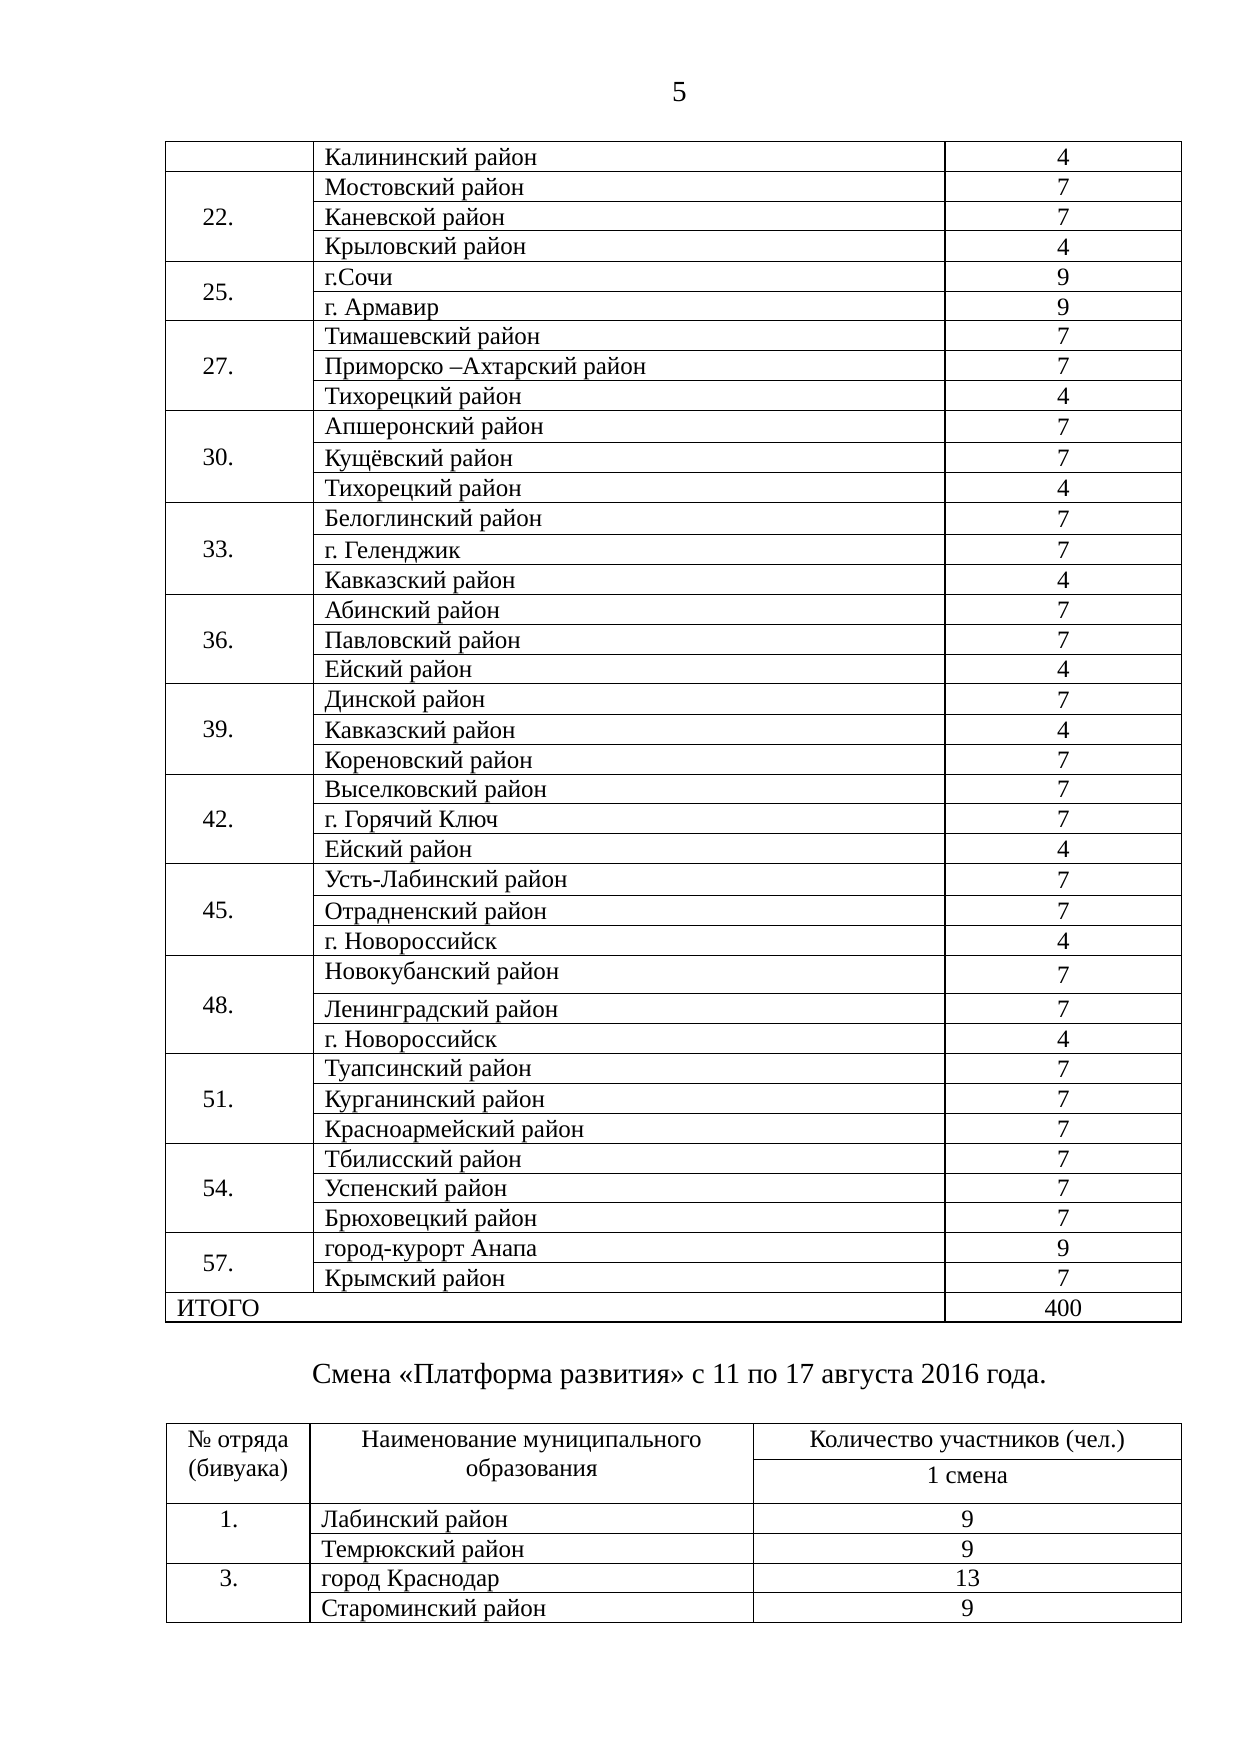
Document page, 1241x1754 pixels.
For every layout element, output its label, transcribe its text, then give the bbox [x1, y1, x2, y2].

table_cell 7 [946, 1174, 1181, 1202]
table_cell Ейский район [314, 655, 944, 683]
table_cell Кореновский район [314, 745, 944, 773]
table_cell Выселковский район [314, 775, 944, 803]
table_cell Белоглинский район [314, 503, 944, 534]
table_cell г. Геленджик [314, 535, 944, 564]
table_cell 9 [754, 1534, 1181, 1562]
table_cell Ленинградский район [314, 994, 944, 1023]
table_cell Крымский район [314, 1263, 944, 1292]
table_cell [166, 684, 313, 773]
table_cell [166, 321, 313, 410]
table_cell [166, 1144, 313, 1232]
table_header Наименование муниципального образования [311, 1424, 753, 1503]
table_cell Староминский район [311, 1593, 753, 1622]
table_cell 4 [946, 715, 1181, 744]
table_cell Отрадненский район [314, 896, 944, 925]
table_cell 9 [754, 1593, 1181, 1622]
table_cell [166, 262, 313, 320]
table_cell Динской район [314, 684, 944, 714]
table_cell 7 [946, 1144, 1181, 1172]
table_cell 7 [946, 1263, 1181, 1292]
table_cell г. Армавир [314, 292, 944, 320]
table_cell 9 [946, 262, 1181, 291]
table_cell 7 [946, 745, 1181, 773]
table_cell Приморско –Ахтарский район [314, 351, 944, 380]
table_cell 4 [946, 926, 1181, 955]
table_cell г. Новороссийск [314, 1024, 944, 1052]
table_cell Кущёвский район [314, 443, 944, 472]
table_cell [166, 956, 313, 1052]
table_cell [166, 503, 313, 594]
table_cell 4 [946, 231, 1181, 261]
table_cell 7 [946, 202, 1181, 230]
table_cell [167, 1564, 309, 1622]
table_cell 7 [946, 896, 1181, 925]
table_cell Новокубанский район [314, 956, 944, 993]
table_cell 13 [754, 1564, 1181, 1592]
table_cell 4 [946, 655, 1181, 683]
table_cell 9 [754, 1504, 1181, 1533]
table_cell Тимашевский район [314, 321, 944, 350]
table_cell Тихорецкий район [314, 381, 944, 410]
table_cell Брюховецкий район [314, 1203, 944, 1232]
table_cell 9 [946, 1233, 1181, 1262]
table_cell Крыловский район [314, 231, 944, 261]
table_cell Лабинский район [311, 1504, 753, 1533]
table_cell 7 [946, 625, 1181, 653]
table_cell Темрюкский район [311, 1534, 753, 1562]
table_cell 7 [946, 595, 1181, 624]
table_cell г.Сочи [314, 262, 944, 291]
table_cell Кавказский район [314, 565, 944, 594]
table_cell Калининский район [314, 142, 944, 171]
table_cell [166, 172, 313, 261]
table_cell 7 [946, 1084, 1181, 1113]
table_cell Красноармейский район [314, 1114, 944, 1143]
table_cell [166, 864, 313, 955]
table_cell [166, 411, 313, 502]
table_cell Туапсинский район [314, 1054, 944, 1083]
table_cell [166, 775, 313, 863]
table_cell 7 [946, 351, 1181, 380]
table_cell 7 [946, 994, 1181, 1023]
table_cell 9 [946, 292, 1181, 320]
table_cell 7 [946, 1114, 1181, 1143]
table_cell 400 [946, 1293, 1181, 1321]
table_cell 7 [946, 775, 1181, 803]
table_cell 7 [946, 411, 1181, 442]
table_cell 7 [946, 1203, 1181, 1232]
table_cell 7 [946, 684, 1181, 714]
table_cell 4 [946, 381, 1181, 410]
table_cell 4 [946, 142, 1181, 171]
table_cell 7 [946, 1054, 1181, 1083]
table_cell 7 [946, 956, 1181, 993]
table_cell 7 [946, 321, 1181, 350]
table_cell Тихорецкий район [314, 473, 944, 502]
table_cell 7 [946, 864, 1181, 895]
table_cell Кавказский район [314, 715, 944, 744]
table_cell [167, 1504, 309, 1562]
table_cell Каневской район [314, 202, 944, 230]
table_cell [166, 1054, 313, 1143]
table_cell Тбилисский район [314, 1144, 944, 1172]
table_cell город-курорт Анапа [314, 1233, 944, 1262]
table_cell г. Горячий Ключ [314, 804, 944, 833]
table_cell Апшеронский район [314, 411, 944, 442]
table_cell Усть-Лабинский район [314, 864, 944, 895]
table_cell 4 [946, 565, 1181, 594]
table_cell Ейский район [314, 834, 944, 863]
table_cell 1 смена [754, 1460, 1181, 1503]
table_cell 7 [946, 443, 1181, 472]
table_cell 4 [946, 1024, 1181, 1052]
table_cell г. Новороссийск [314, 926, 944, 955]
table_cell 7 [946, 172, 1181, 201]
table_cell 7 [946, 503, 1181, 534]
table_cell Абинский район [314, 595, 944, 624]
table_header Количество участников (чел.) [754, 1424, 1181, 1459]
table_cell 4 [946, 834, 1181, 863]
table_cell [166, 1233, 313, 1292]
text Смена «Платформа развития» с 11 по 17 августа 2016 года. [177, 1356, 1181, 1389]
table_cell 7 [946, 535, 1181, 564]
table_cell город Краснодар [311, 1564, 753, 1592]
table_cell Павловский район [314, 625, 944, 653]
table_cell Успенский район [314, 1174, 944, 1202]
table_cell 4 [946, 473, 1181, 502]
table_cell ИТОГО [166, 1293, 944, 1321]
table_cell [166, 595, 313, 683]
table_header № отряда (бивуака) [167, 1424, 309, 1503]
table_cell Мостовский район [314, 172, 944, 201]
table_cell Курганинский район [314, 1084, 944, 1113]
table_cell 7 [946, 804, 1181, 833]
